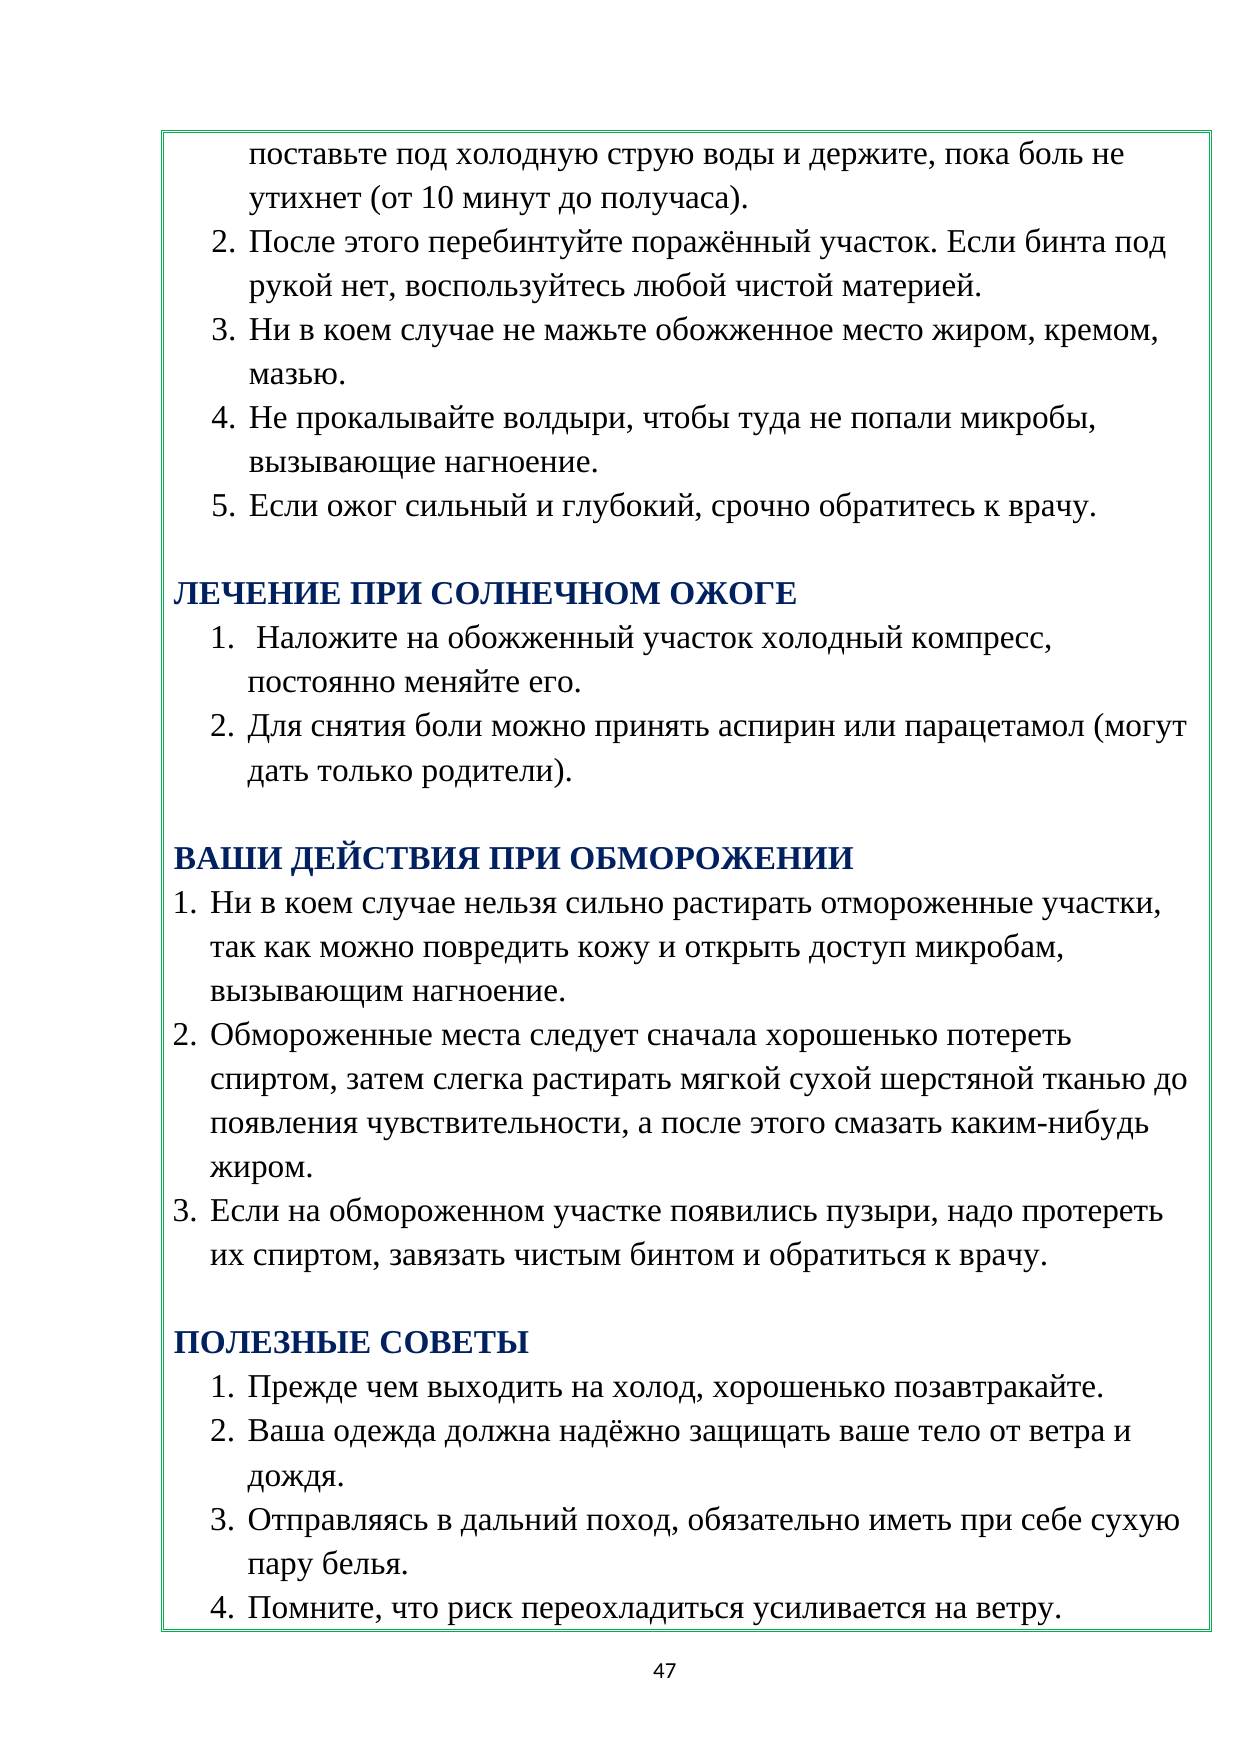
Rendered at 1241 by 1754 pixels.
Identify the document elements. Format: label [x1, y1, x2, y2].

table_header [164, 133, 1209, 1629]
